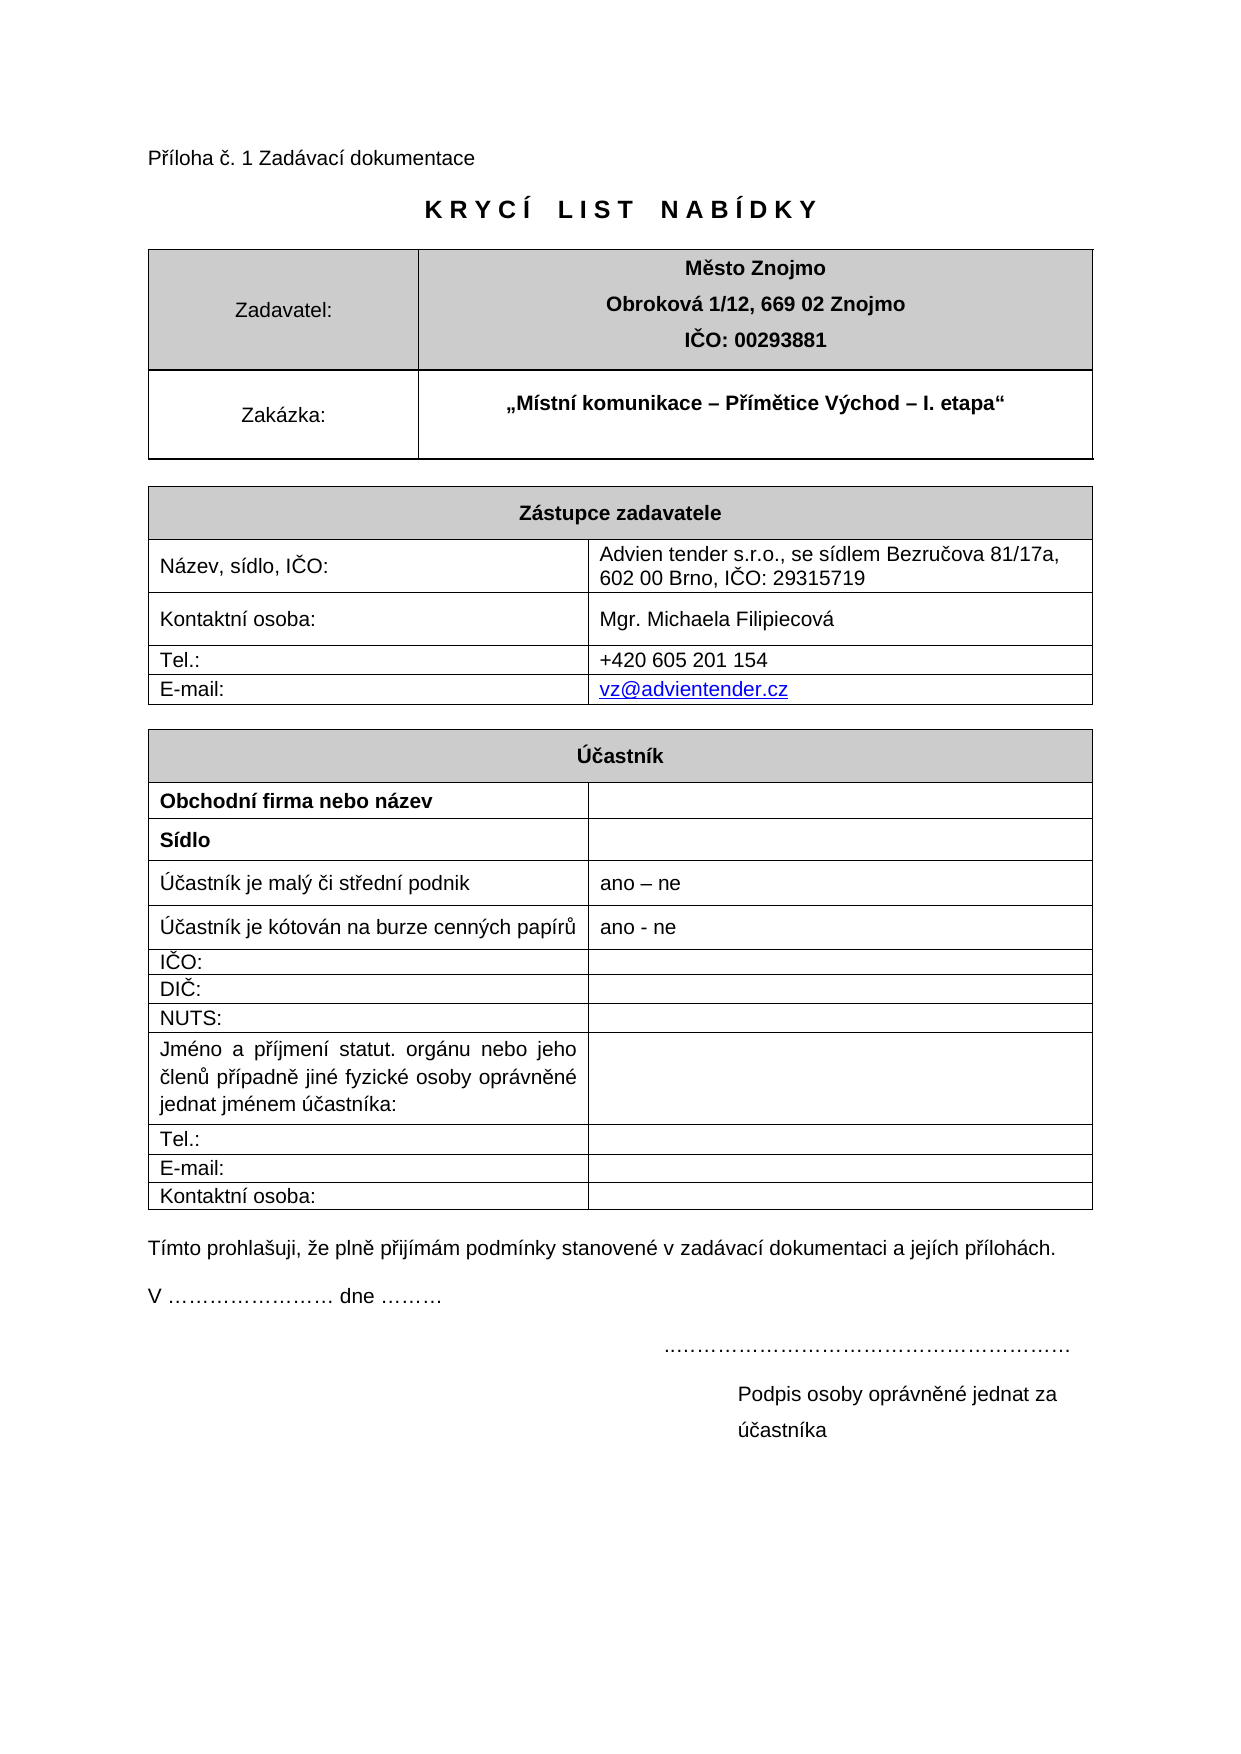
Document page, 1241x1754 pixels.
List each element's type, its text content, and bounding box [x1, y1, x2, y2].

table_cell NUTS: [149, 1004, 588, 1032]
table_cell [589, 1033, 1092, 1124]
table_cell Kontaktní osoba: [149, 1183, 588, 1209]
table_cell Účastník je kótován na burze cenných papírů [149, 906, 588, 948]
table_cell [589, 975, 1092, 1003]
table_cell ano - ne [589, 906, 1092, 948]
table_cell [589, 1183, 1092, 1209]
table_cell Název, sídlo, IČO: [149, 540, 588, 592]
table_header Město Znojmo Obroková 1/12, 669 02 Znojmo IČO: 00293881 [419, 250, 1092, 369]
table_cell Účastník je malý či střední podnik [149, 861, 588, 904]
table_cell DIČ: [149, 975, 588, 1003]
text K R Y C Í L I S T N A B Í D K Y [148, 195, 1092, 223]
table_cell Obchodní firma nebo název [149, 783, 588, 818]
table_cell [589, 1004, 1092, 1032]
table_cell Kontaktní osoba: [149, 593, 588, 645]
table_cell „Místní komunikace – Přímětice Východ – I. etapa“ [419, 371, 1092, 458]
table_cell IČO: [149, 950, 588, 974]
table_header Zadavatel: [149, 250, 418, 369]
table_cell Tel.: [149, 1125, 588, 1153]
text V …………………… dne ……… [148, 1284, 1092, 1308]
table_cell Advien tender s.r.o., se sídlem Bezručova 81/17a, 602 00 Brno, IČO: 29315719 [589, 540, 1092, 592]
table_cell [589, 1125, 1092, 1153]
table_cell vz@advientender.cz [589, 675, 1092, 704]
table_cell E-mail: [149, 1155, 588, 1182]
table_cell Jméno a příjmení statut. orgánu nebo jeho členů případně jiné fyzické osoby oprávněné jednat jménem účastníka: [149, 1033, 588, 1124]
table_header Účastník [149, 730, 1092, 782]
table_cell ano – ne [589, 861, 1092, 904]
text Tímto prohlašuji, že plně přijímám podmínky stanovené v zadávací dokumentaci a jejích přílohách. [148, 1235, 1092, 1259]
table_cell Zakázka: [149, 371, 418, 458]
table_cell Sídlo [149, 819, 588, 860]
table_cell [589, 819, 1092, 860]
text Podpis osoby oprávněné jednat za účastníka [738, 1382, 1092, 1442]
table_cell Tel.: [149, 646, 588, 673]
table_header Zástupce zadavatele [149, 487, 1092, 539]
text ..………………………………………………… [590, 1333, 1092, 1357]
table_cell [589, 1155, 1092, 1182]
table_cell +420 605 201 154 [589, 646, 1092, 673]
table_cell [589, 950, 1092, 974]
table_cell E-mail: [149, 675, 588, 704]
table_cell [589, 783, 1092, 818]
table_cell Mgr. Michaela Filipiecová [589, 593, 1092, 645]
